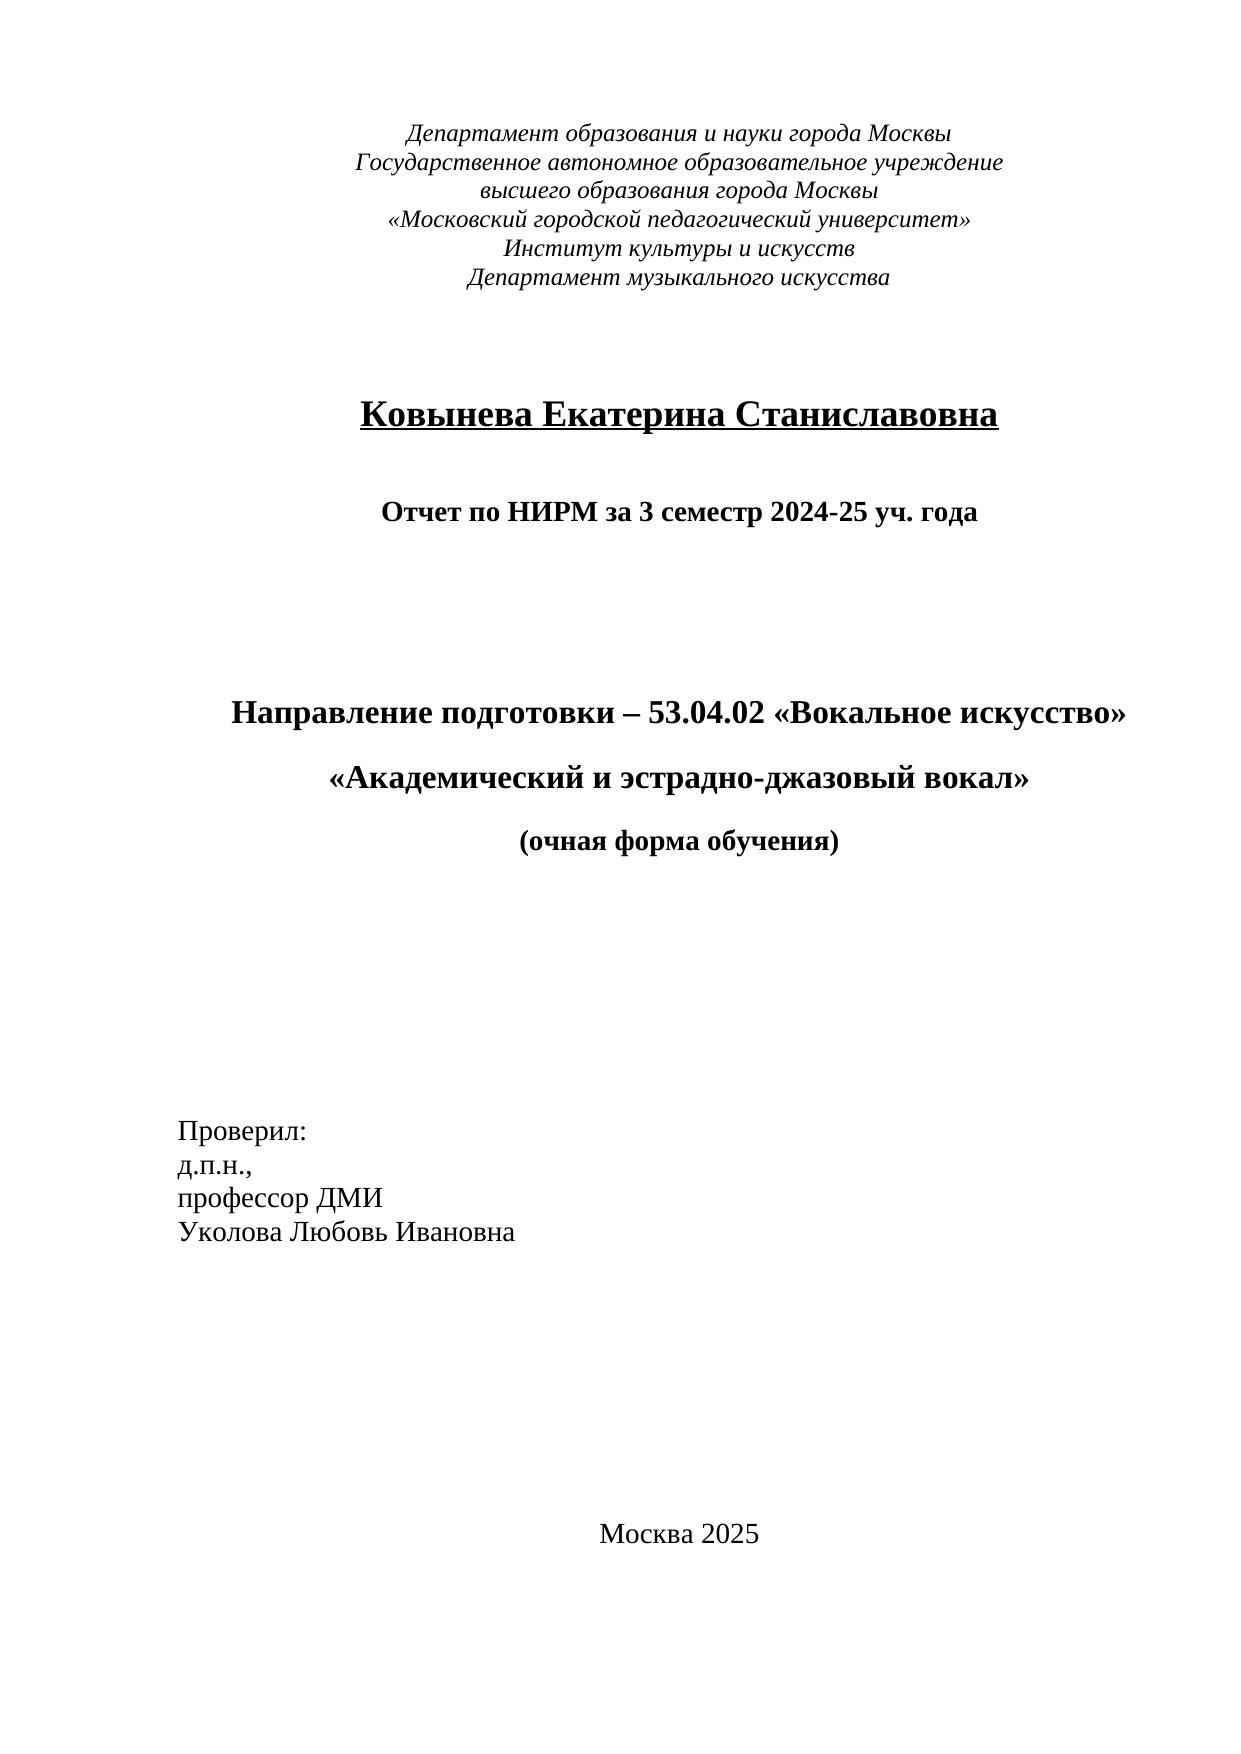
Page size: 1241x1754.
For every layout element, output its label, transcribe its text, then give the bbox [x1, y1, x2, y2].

text «Академический и эстрадно-джазовый вокал» [177, 758, 1181, 796]
text Отчет по НИРМ за 3 семестр 2024-25 уч. года [177, 494, 1181, 528]
text Проверил: [177, 1113, 1181, 1147]
text Уколова Любовь Ивановна [177, 1214, 1181, 1247]
text Москва 2025 [177, 1516, 1181, 1549]
text Департамент музыкального искусства [177, 262, 1181, 291]
text профессор ДМИ [177, 1180, 1181, 1214]
text д.п.н., [177, 1147, 1181, 1180]
text Департамент образования и науки города Москвы [177, 118, 1181, 147]
text (очная форма обучения) [177, 823, 1181, 856]
text Институт культуры и искусств [177, 233, 1181, 262]
text Государственное автономное образовательное учреждение [177, 147, 1181, 176]
text Ковынева Екатерина Станиславовна [177, 391, 1181, 434]
text Направление подготовки – 53.04.02 «Вокальное искусство» [177, 693, 1181, 731]
text «Московский городской педагогический университет» [177, 204, 1181, 233]
text высшего образования города Москвы [177, 176, 1181, 204]
